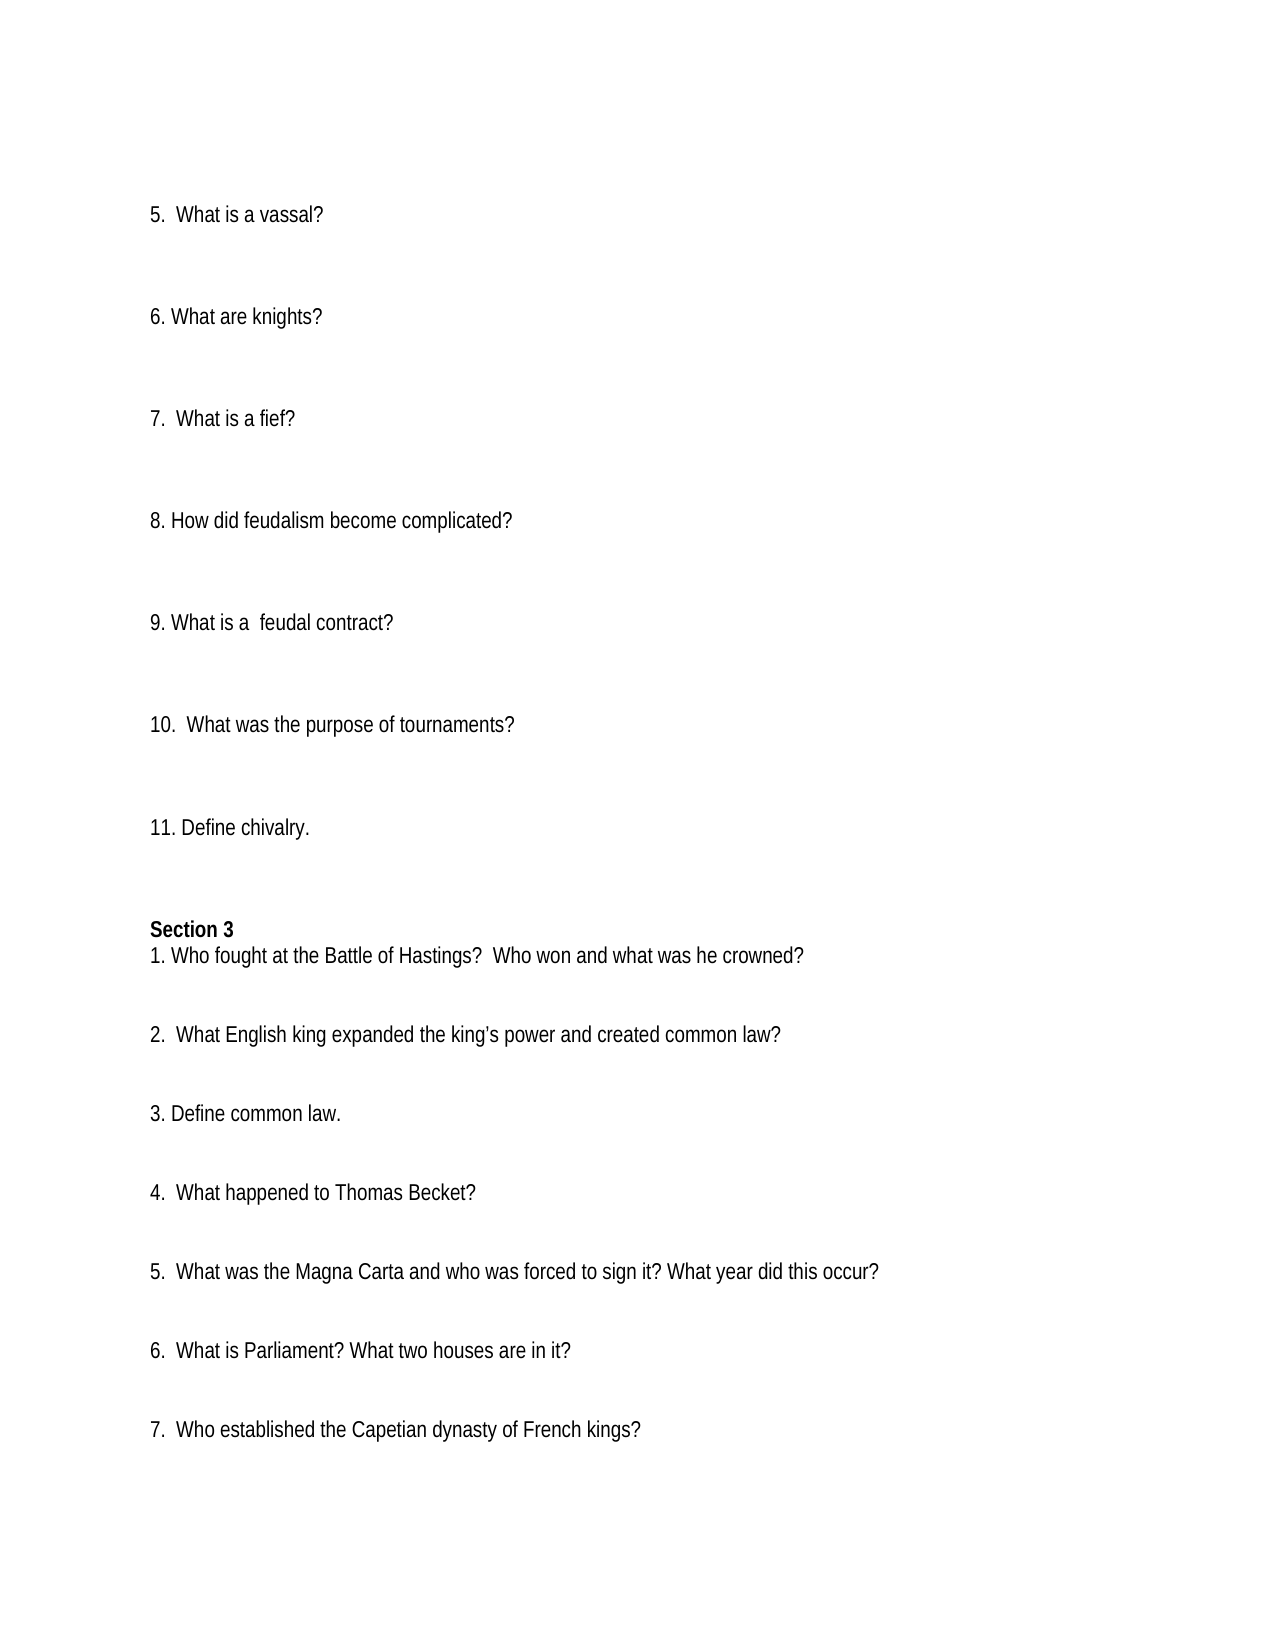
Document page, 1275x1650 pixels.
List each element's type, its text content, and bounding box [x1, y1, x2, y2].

text 4. What happened to Thomas Becket? [150, 1179, 1125, 1206]
text 8. How did feudalism become complicated? [150, 507, 1125, 534]
text Section 3 [150, 916, 1125, 942]
text 7. What is a fief? [150, 405, 1125, 432]
text 6. What are knights? [150, 303, 1125, 329]
text 11. Define chivalry. [150, 813, 1125, 840]
text 5. What is a vassal? [150, 201, 1125, 227]
text 2. What English king expanded the king’s power and created common law? [150, 1021, 1125, 1047]
text 7. Who established the Capetian dynasty of French kings? [150, 1416, 1125, 1443]
text 6. What is Parliament? What two houses are in it? [150, 1337, 1125, 1364]
text 3. Define common law. [150, 1100, 1125, 1126]
text 1. Who fought at the Battle of Hastings? Who won and what was he crowned? [150, 942, 1125, 968]
text 5. What was the Magna Carta and who was forced to sign it? What year did this occur? [150, 1258, 1125, 1284]
text 10. What was the purpose of tournaments? [150, 711, 1125, 738]
text 9. What is a feudal contract? [150, 609, 1125, 636]
